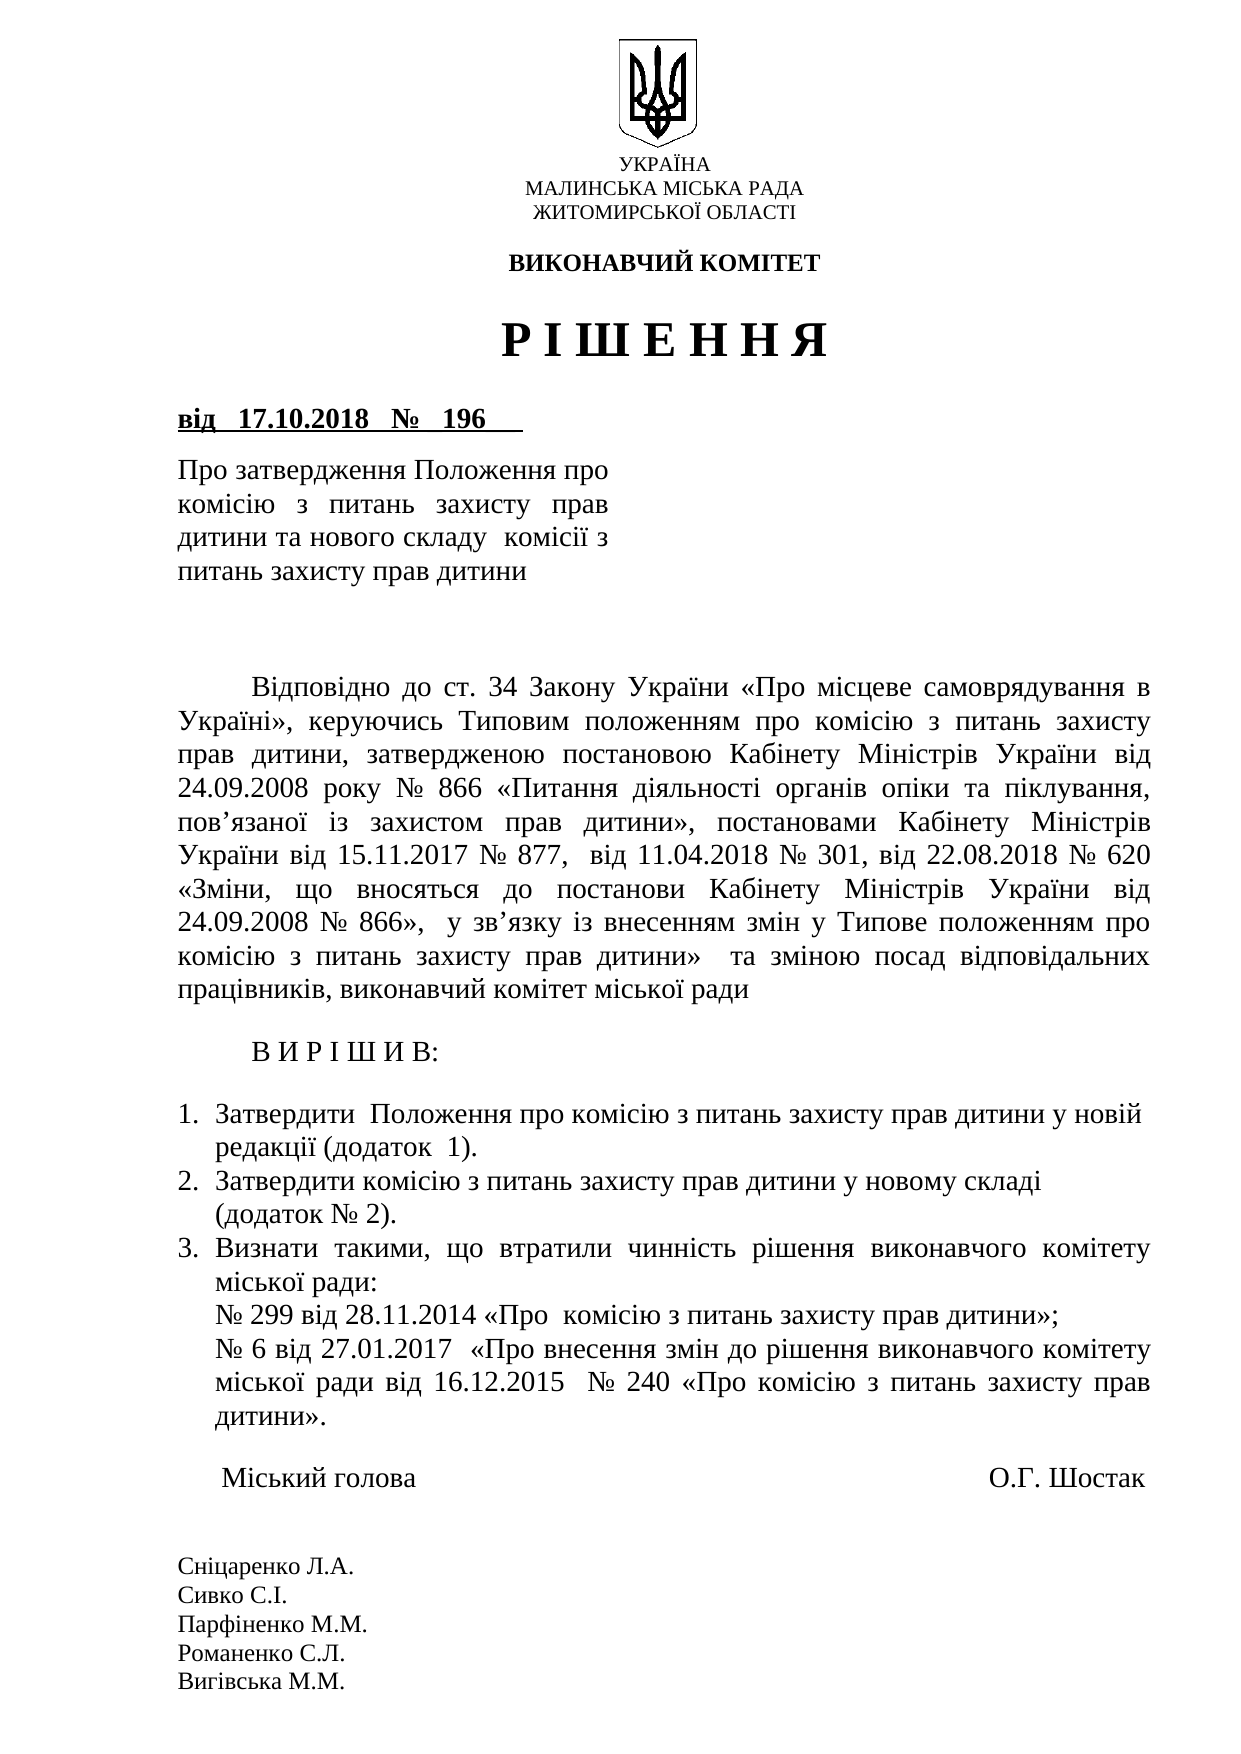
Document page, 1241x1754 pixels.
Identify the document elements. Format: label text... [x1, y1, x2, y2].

text Вигівська М.М. [177, 1666, 1152, 1695]
text Сніцаренко Л.А. [177, 1551, 1152, 1580]
text ЖИТОМИРСЬКОЇ ОБЛАСТІ [177, 200, 1152, 224]
text Відповідно до ст. 34 Закону України «Про місцеве самоврядування в Україні», керуючись Типовим положенням про комісію з питань захисту прав дитини, затвердженою постановою Кабінету Міністрів України від 24.09.2008 року № 866 «Питання діяльності органів опіки та піклування, пов’язаної із захистом прав дитини», постановами Кабінету Міністрів України від 15.11.2017 № 877, від 11.04.2018 № 301, від 22.08.2018 № 620 «Зміни, що вносяться до постанови Кабінету Міністрів України від 24.09.2008 № 866», у зв’язку із внесенням змін у Типове положенням про комісію з питань захисту прав дитини» та зміною посад відповідальних працівників, виконавчий комітет міської ради [177, 669, 1152, 1005]
list Затвердити Положення про комісію з питань захисту прав дитини у новій редакції (додаток 1). [177, 1096, 1152, 1163]
text Парфіненко М.М. [177, 1609, 1152, 1638]
text № 299 від 28.11.2014 «Про комісію з питань захисту прав дитини»; [215, 1297, 1152, 1331]
text Сивко С.І. [177, 1580, 1152, 1609]
text Р І Ш Е Н Н Я [177, 310, 1152, 368]
list Визнати такими, що втратили чинність рішення виконавчого комітету міської ради: [177, 1230, 1152, 1297]
table_header Про затвердження Положення про комісію з питань захисту прав дитини та нового складу комісії з питань захисту прав дитини [166, 453, 620, 587]
text Романенко С.Л. [177, 1638, 1152, 1666]
text від 17.10.2018 № _196__ [177, 401, 1152, 435]
text МАЛИНСЬКА МІСЬКА РАДА [177, 176, 1152, 200]
text В И Р І Ш И В: [177, 1034, 1152, 1067]
text № 6 від 27.01.2017 «Про внесення змін до рішення виконавчого комітету міської ради від 16.12.2015 № 240 «Про комісію з питань захисту прав дитини». [215, 1331, 1152, 1431]
text УКРАЇНА [177, 152, 1152, 176]
picture [617, 39, 698, 149]
text Міський голова О.Г. Шостак [177, 1460, 1152, 1494]
text ВИКОНАВЧИЙ КОМІТЕТ [177, 248, 1152, 277]
list Затвердити комісію з питань захисту прав дитини у новому складі (додаток № 2). [177, 1163, 1152, 1230]
